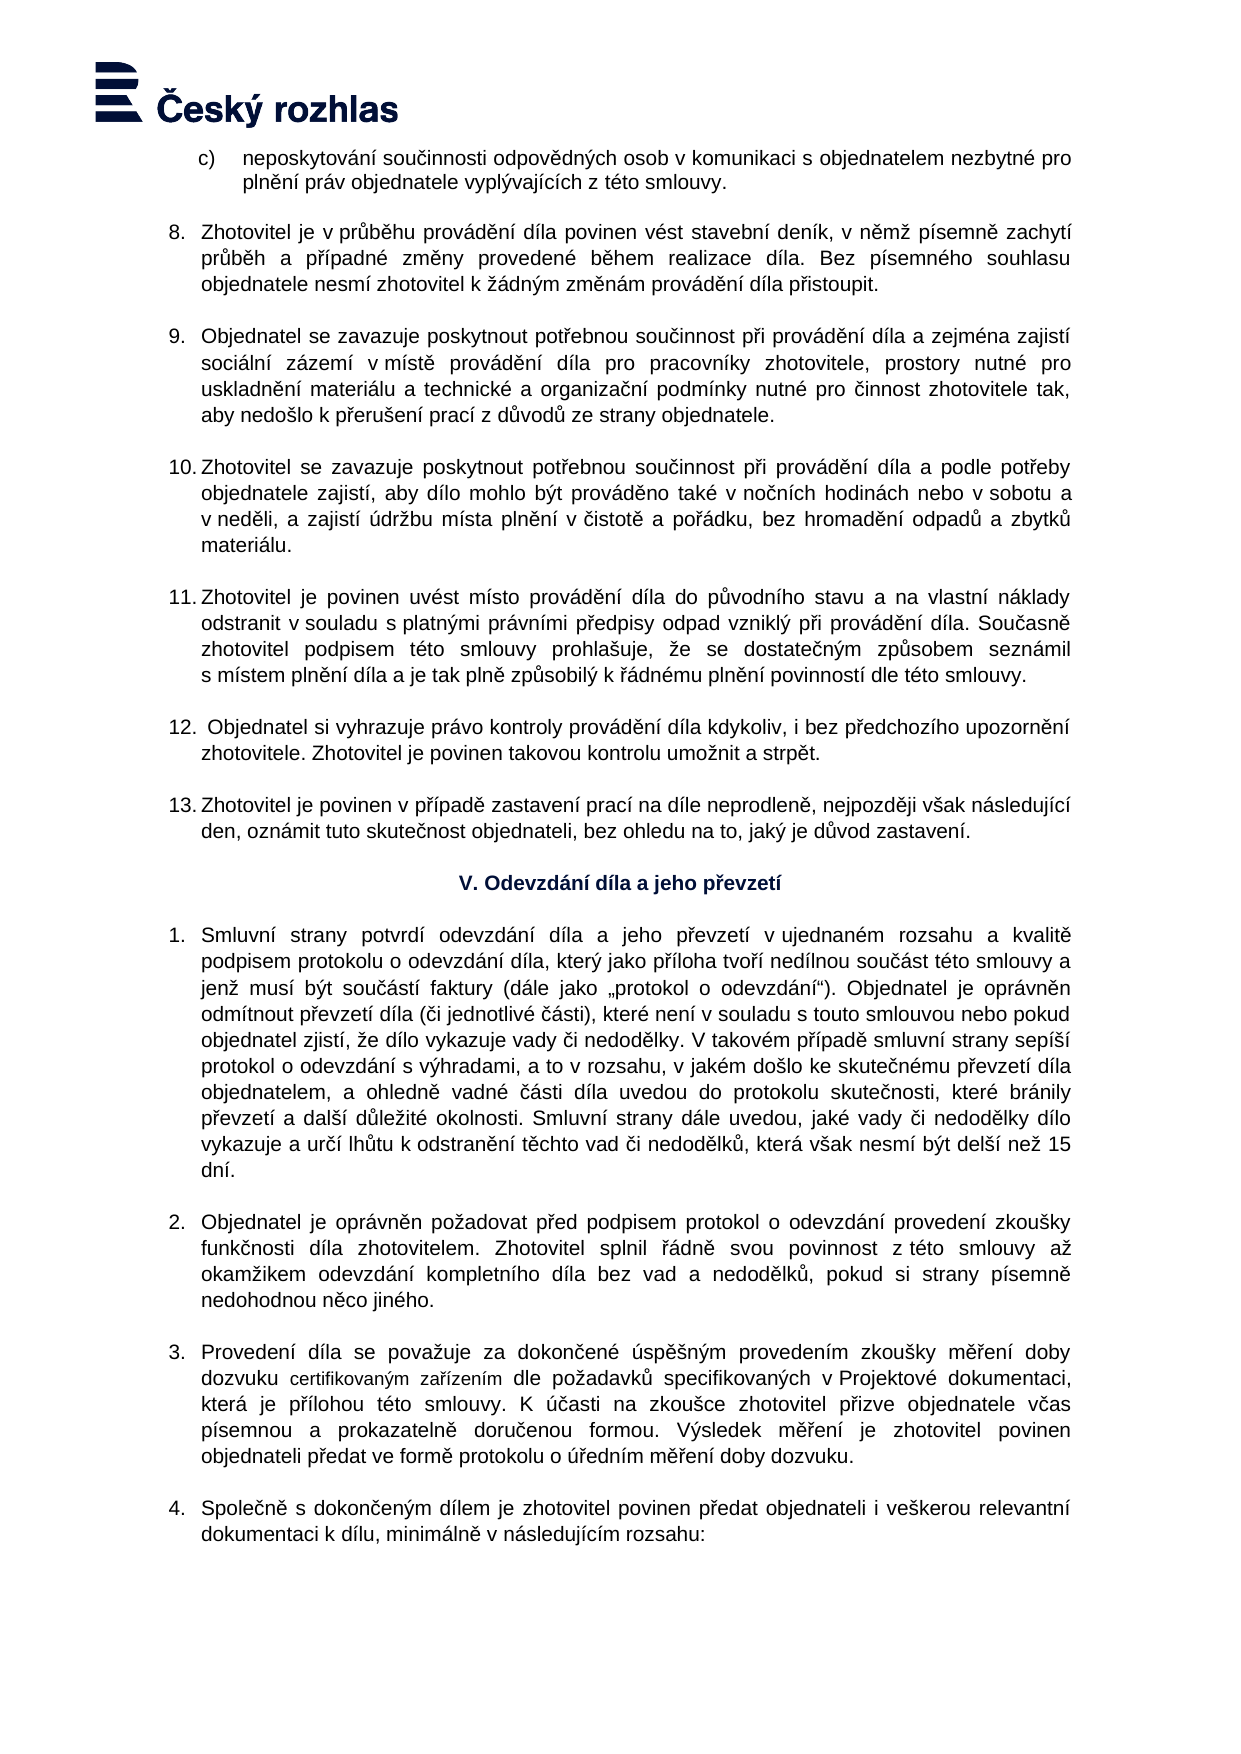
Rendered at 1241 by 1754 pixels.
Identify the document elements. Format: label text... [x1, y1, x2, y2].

list Objednatel je oprávněn požadovat před podpisem protokol o odevzdání provedení zkoušky funkčnosti díla zhotovitelem. Zhotovitel splnil řádně svou povinnost z této smlouvy až okamžikem odevzdání kompletního díla bez vad a nedodělků, pokud si strany písemně nedohodnou něco jiného. [168, 1208, 1072, 1313]
list Zhotovitel se zavazuje poskytnout potřebnou součinnost při provádění díla a podle potřeby objednatele zajistí, aby dílo mohlo být prováděno také v nočních hodinách nebo v sobotu a v neděli, a zajistí údržbu místa plnění v čistotě a pořádku, bez hromadění odpadů a zbytků materiálu. [168, 453, 1072, 557]
list Smluvní strany potvrdí odevzdání díla a jeho převzetí v ujednaném rozsahu a kvalitě podpisem protokolu o odevzdání díla, který jako příloha tvoří nedílnou součást této smlouvy a jenž musí být součástí faktury (dále jako „protokol o odevzdání“). Objednatel je oprávněn odmítnout převzetí díla (či jednotlivé části), které není v souladu s touto smlouvou nebo pokud objednatel zjistí, že dílo vykazuje vady či nedodělky. V takovém případě smluvní strany sepíší protokol o odevzdání s výhradami, a to v rozsahu, v jakém došlo ke skutečnému převzetí díla objednatelem, a ohledně vadné části díla uvedou do protokolu skutečnosti, které bránily převzetí a další důležité okolnosti. Smluvní strany dále uvedou, jaké vady či nedodělky dílo vykazuje a určí lhůtu k odstranění těchto vad či nedodělků, která však nesmí být delší než 15 dní. [168, 922, 1072, 1182]
list Zhotovitel je povinen uvést místo provádění díla do původního stavu a na vlastní náklady odstranit v souladu s platnými právními předpisy odpad vzniklý při provádění díla. Současně zhotovitel podpisem této smlouvy prohlašuje, že se dostatečným způsobem seznámil s místem plnění díla a je tak plně způsobilý k řádnému plnění povinností dle této smlouvy. [168, 583, 1072, 688]
subtitle Odevzdání díla a jeho převzetí [168, 870, 1072, 896]
list Společně s dokončeným dílem je zhotovitel povinen předat objednateli i veškerou relevantní dokumentaci k dílu, minimálně v následujícím rozsahu: [168, 1495, 1072, 1547]
list Zhotovitel je v průběhu provádění díla povinen vést stavební deník, v němž písemně zachytí průběh a případné změny provedené během realizace díla. Bez písemného souhlasu objednatele nesmí zhotovitel k žádným změnám provádění díla přistoupit. [168, 219, 1072, 297]
list neposkytování součinnosti odpovědných osob v komunikaci s objednatelem nezbytné pro plnění práv objednatele vyplývajících z této smlouvy. [198, 146, 1072, 194]
picture [95, 62, 398, 128]
list Objednatel si vyhrazuje právo kontroly provádění díla kdykoliv, i bez předchozího upozornění zhotovitele. Zhotovitel je povinen takovou kontrolu umožnit a strpět. [168, 714, 1072, 766]
list Objednatel se zavazuje poskytnout potřebnou součinnost při provádění díla a zejména zajistí sociální zázemí v místě provádění díla pro pracovníky zhotovitele, prostory nutné pro uskladnění materiálu a technické a organizační podmínky nutné pro činnost zhotovitele tak, aby nedošlo k přerušení prací z důvodů ze strany objednatele. [168, 323, 1072, 427]
list Provedení díla se považuje za dokončené úspěšným provedením zkoušky měření doby dozvuku certifikovaným zařízením dle požadavků specifikovaných v Projektové dokumentaci, která je přílohou této smlouvy. K účasti na zkoušce zhotovitel přizve objednatele včas písemnou a prokazatelně doručenou formou. Výsledek měření je zhotovitel povinen objednateli předat ve formě protokolu o úředním měření doby dozvuku. [168, 1339, 1072, 1469]
list Zhotovitel je povinen v případě zastavení prací na díle neprodleně, nejpozději však následující den, oznámit tuto skutečnost objednateli, bez ohledu na to, jaký je důvod zastavení. [168, 792, 1072, 844]
